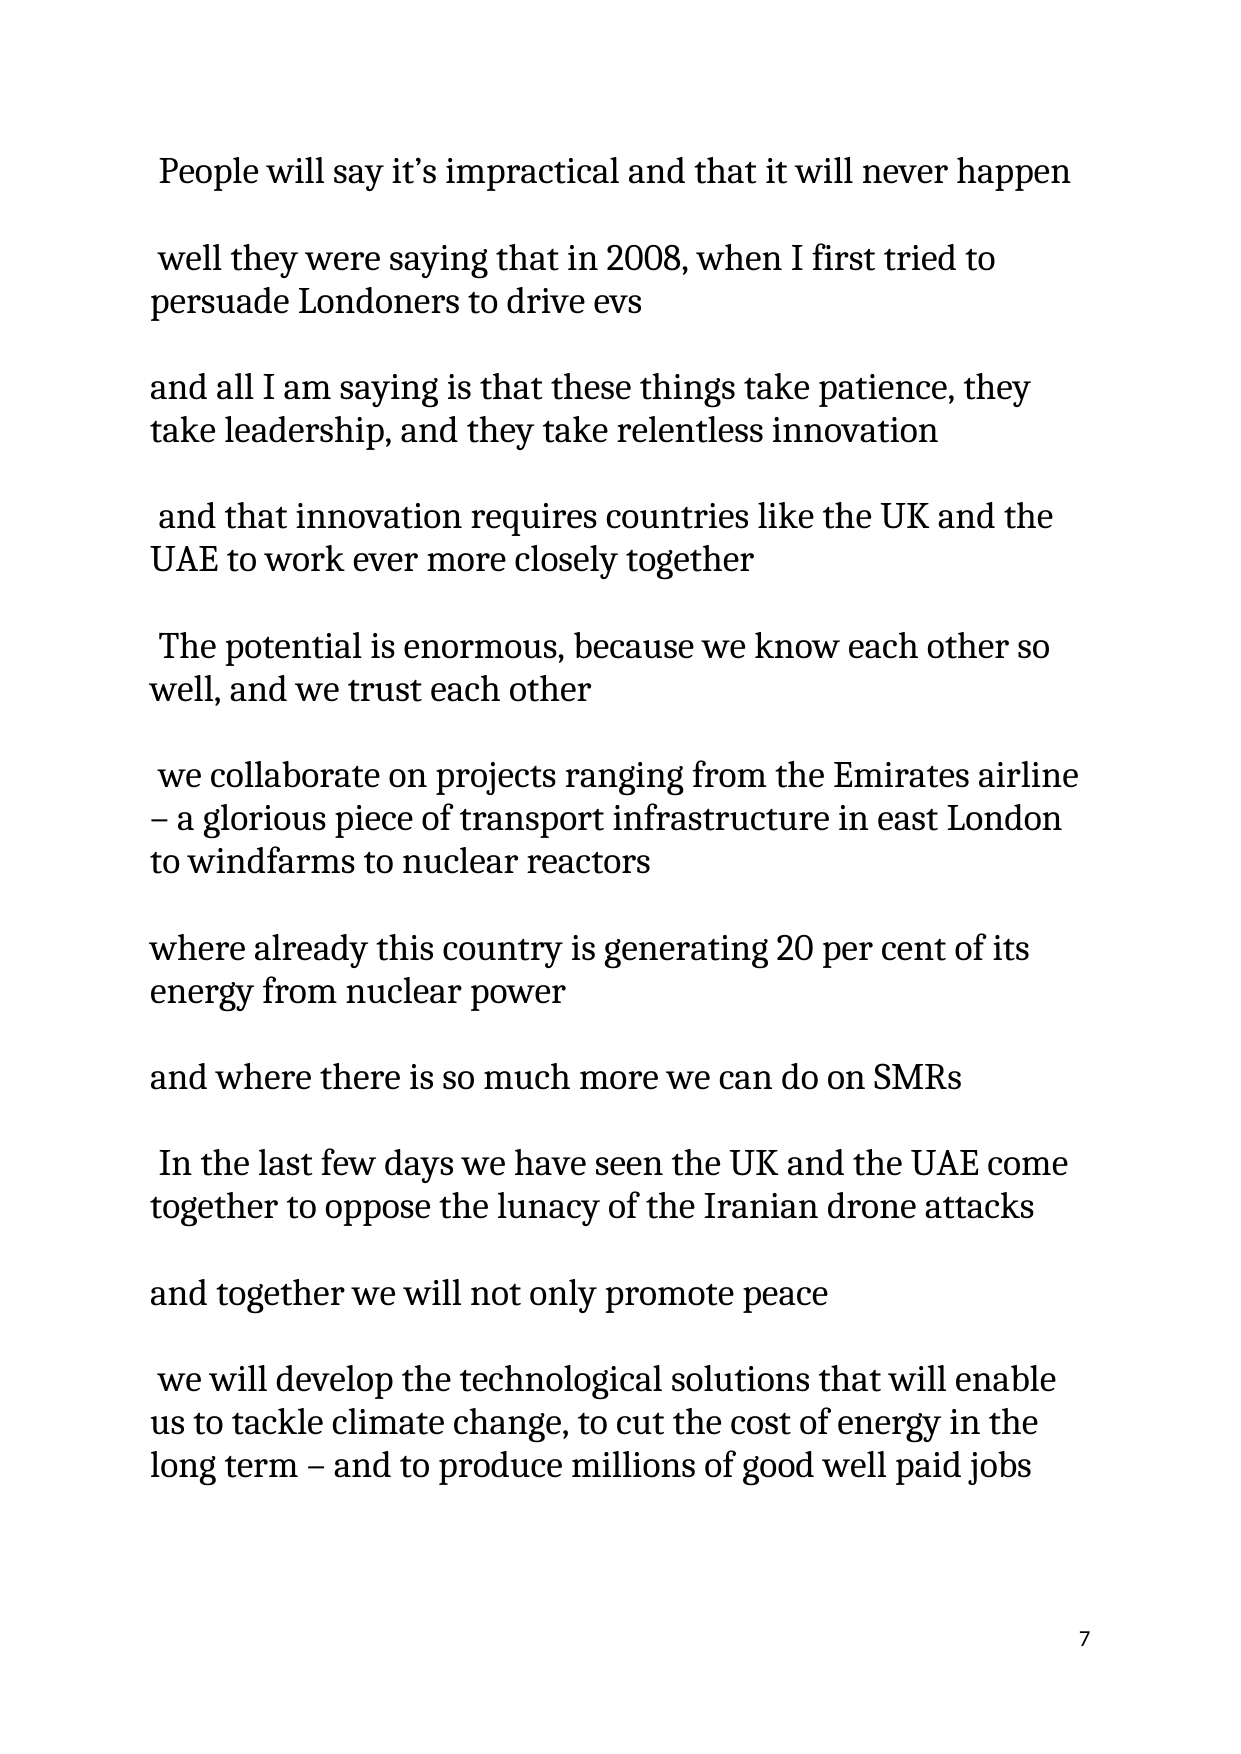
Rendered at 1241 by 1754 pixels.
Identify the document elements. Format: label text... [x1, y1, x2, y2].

text well they were saying that in 2008, when I first tried to persuade Londoners to drive evs [150, 236, 1090, 322]
text People will say it’s impractical and that it will never happen [150, 150, 1090, 193]
text The potential is enormous, because we know each other so well, and we trust each other [150, 624, 1090, 711]
text and that innovation requires countries like the UK and the UAE to work ever more closely together [150, 495, 1090, 581]
text and where there is so much more we can do on SMRs [150, 1056, 1090, 1099]
text and together we will not only promote peace [150, 1271, 1090, 1314]
text we collaborate on projects ranging from the Emirates airline – a glorious piece of transport infrastructure in east London to windfarms to nuclear reactors [150, 754, 1090, 883]
text where already this country is generating 20 per cent of its energy from nuclear power [150, 926, 1090, 1012]
text In the last few days we have seen the UK and the UAE come together to oppose the lunacy of the Iranian drone attacks [150, 1142, 1090, 1228]
text we will develop the technological solutions that will enable us to tackle climate change, to cut the cost of energy in the long term – and to produce millions of good well paid jobs [150, 1357, 1090, 1487]
text and all I am saying is that these things take patience, they take leadership, and they take relentless innovation [150, 366, 1090, 452]
